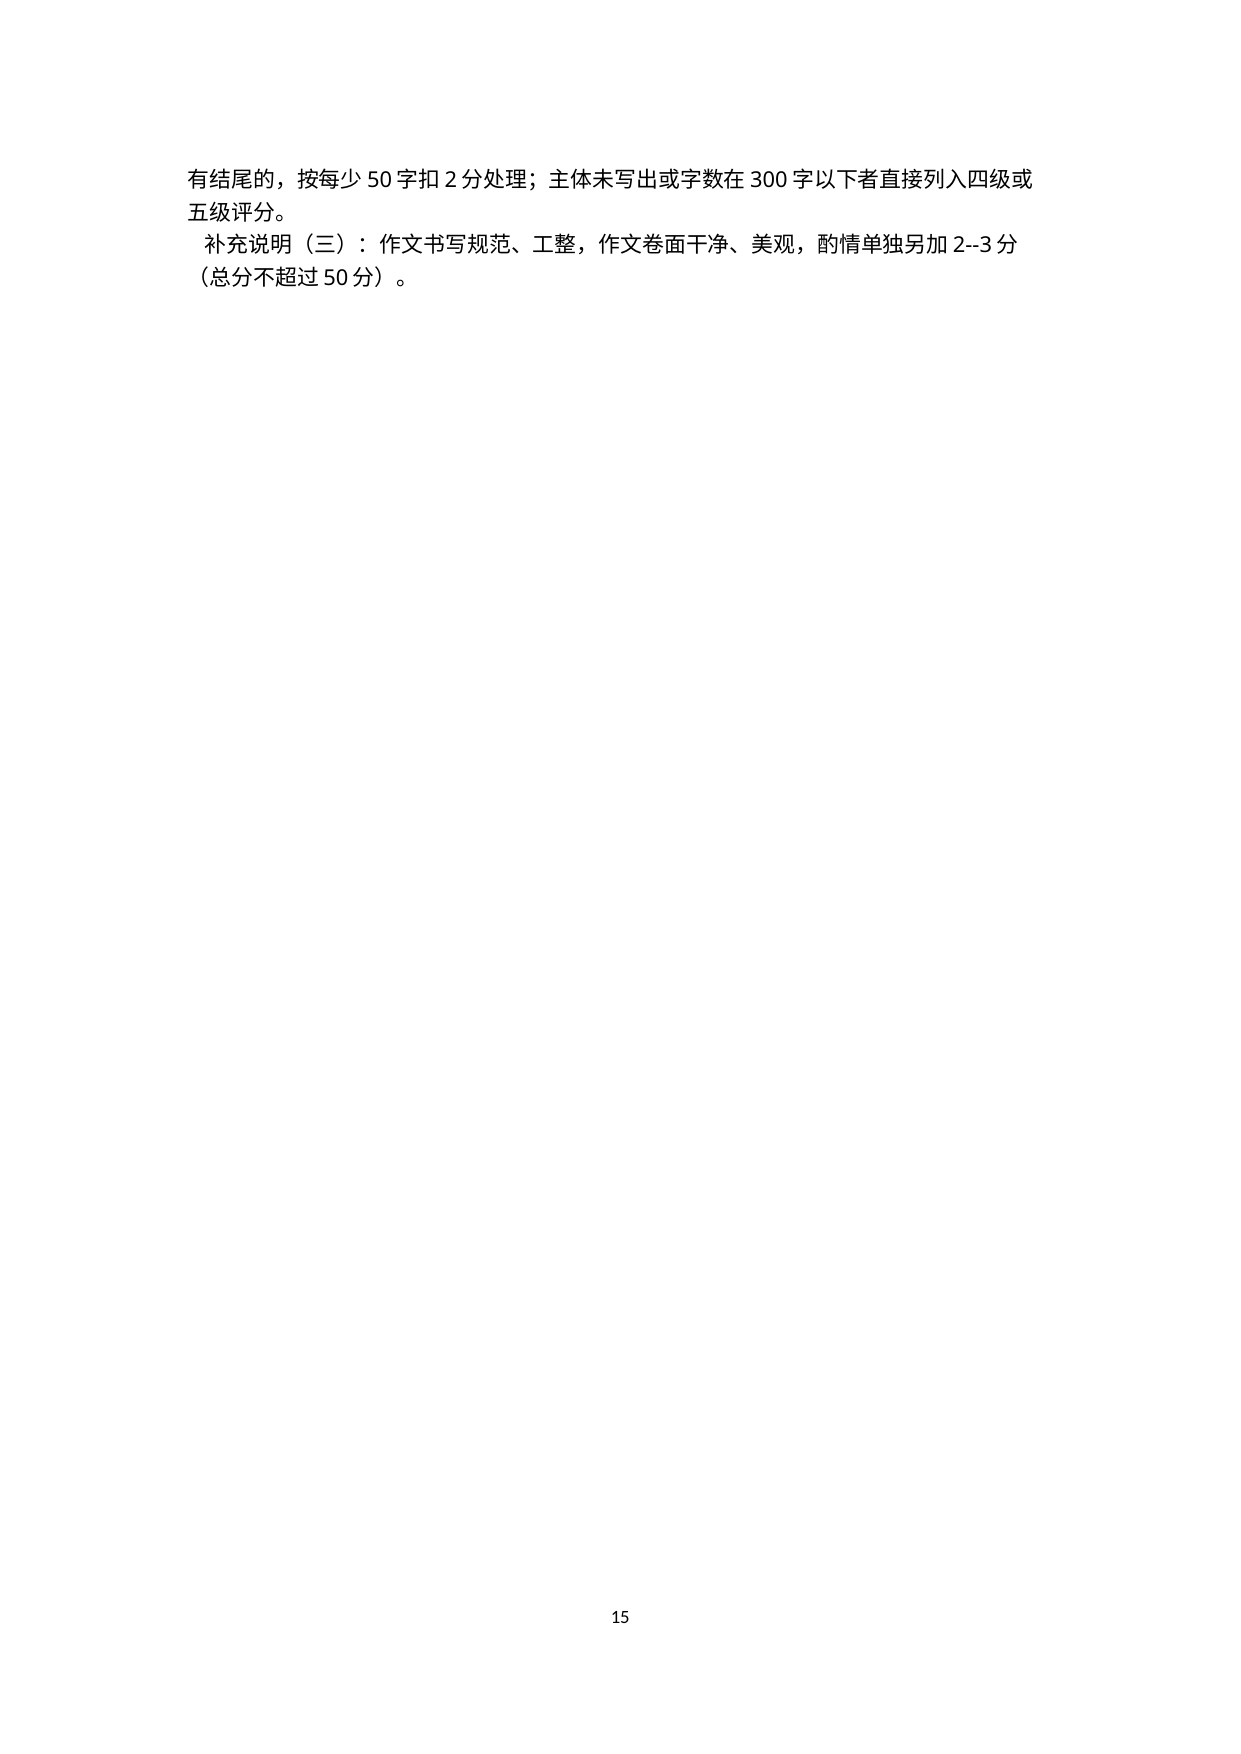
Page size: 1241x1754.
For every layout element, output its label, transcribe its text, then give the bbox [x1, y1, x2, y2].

text 补充说明（三）：作文书写规范、工整，作文卷面干净、美观，酌情单独另加2--3分（总分不超过50分）。 [187, 227, 1053, 292]
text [187, 162, 1053, 227]
